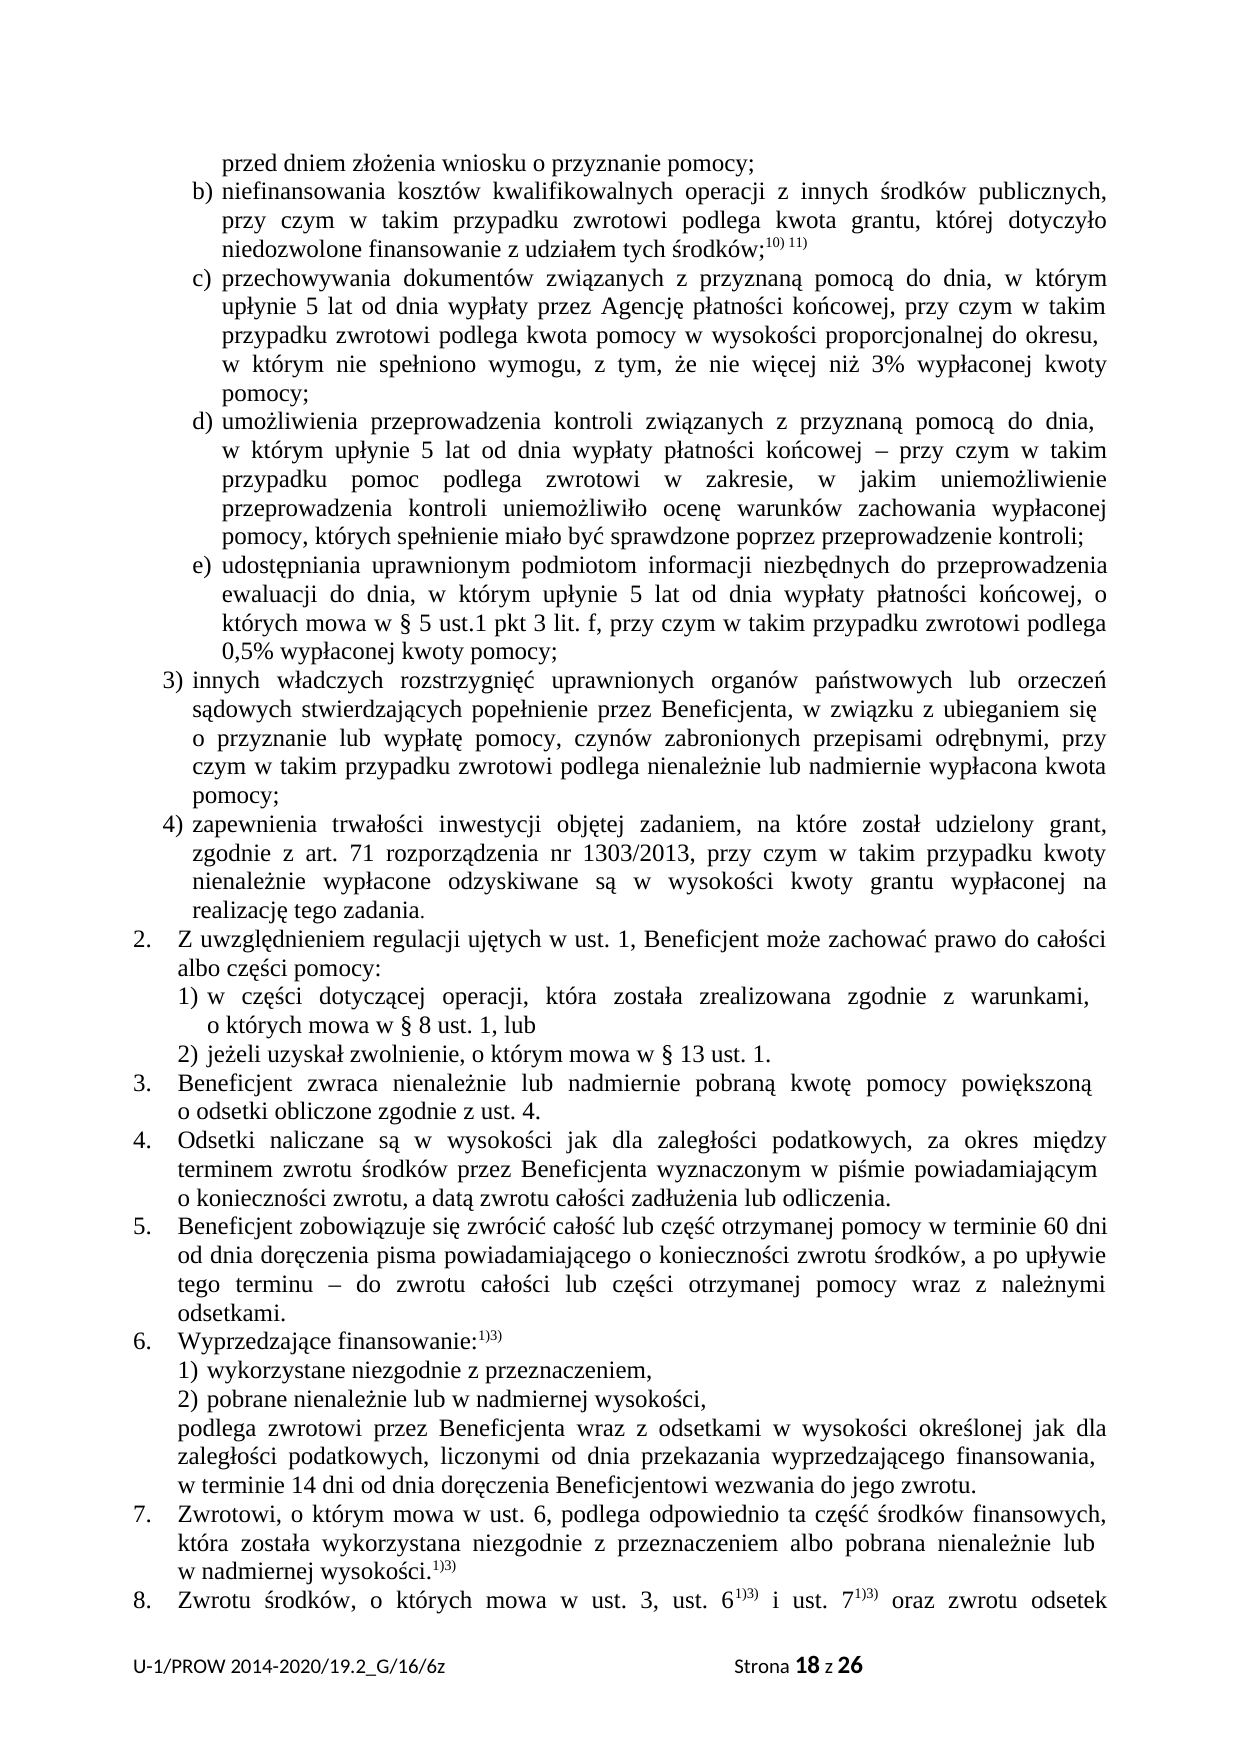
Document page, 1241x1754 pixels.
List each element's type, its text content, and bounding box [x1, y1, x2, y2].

list jeżeli uzyskał zwolnienie, o którym mowa w § 13 ust. 1. [177, 1039, 1107, 1068]
list Beneficjent zobowiązuje się zwrócić całość lub część otrzymanej pomocy w terminie 60 dni od dnia doręczenia pisma powiadamiającego o konieczności zwrotu środków, a po upływie tego terminu – do zwrotu całości lub części otrzymanej pomocy wraz z należnymi odsetkami. [133, 1211, 1107, 1326]
text podlega zwrotowi przez Beneficjenta wraz z odsetkami w wysokości określonej jak dla zaległości podatkowych, liczonymi od dnia przekazania wyprzedzającego finansowania, w terminie 14 dni od dnia doręczenia Beneficjentowi wezwania do jego zwrotu. [177, 1413, 1107, 1499]
list umożliwienia przeprowadzenia kontroli związanych z przyznaną pomocą do dnia, w którym upłynie 5 lat od dnia wypłaty płatności końcowej – przy czym w takim przypadku pomoc podlega zwrotowi w zakresie, w jakim uniemożliwienie przeprowadzenia kontroli uniemożliwiło ocenę warunków zachowania wypłaconej pomocy, których spełnienie miało być sprawdzone poprzez przeprowadzenie kontroli; [192, 406, 1107, 550]
list niefinansowania kosztów kwalifikowalnych operacji z innych środków publicznych, przy czym w takim przypadku zwrotowi podlega kwota grantu, której dotyczyło niedozwolone finansowanie z udziałem tych środków;10) 11) [192, 176, 1107, 263]
list zapewnienia trwałości inwestycji objętej zadaniem, na które został udzielony grant, zgodnie z art. 71 rozporządzenia nr 1303/2013, przy czym w takim przypadku kwoty nienależnie wypłacone odzyskiwane są w wysokości kwoty grantu wypłaconej na realizację tego zadania. [162, 809, 1107, 924]
list Beneficjent zwraca nienależnie lub nadmiernie pobraną kwotę pomocy powiększoną o odsetki obliczone zgodnie z ust. 4. [133, 1068, 1107, 1125]
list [133, 1585, 1107, 1614]
list w części dotyczącej operacji, która została zrealizowana zgodnie z warunkami, o których mowa w § 8 ust. 1, lub [177, 981, 1107, 1039]
list wykorzystane niezgodnie z przeznaczeniem, [177, 1355, 1107, 1384]
list pobrane nienależnie lub w nadmiernej wysokości, [177, 1384, 1107, 1413]
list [192, 148, 1107, 176]
list innych władczych rozstrzygnięć uprawnionych organów państwowych lub orzeczeń sądowych stwierdzających popełnienie przez Beneficjenta, w związku z ubieganiem się o przyznanie lub wypłatę pomocy, czynów zabronionych przepisami odrębnymi, przy czym w takim przypadku zwrotowi podlega nienależnie lub nadmiernie wypłacona kwota pomocy; [162, 665, 1107, 809]
list udostępniania uprawnionym podmiotom informacji niezbędnych do przeprowadzenia ewaluacji do dnia, w którym upłynie 5 lat od dnia wypłaty płatności końcowej, o których mowa w § 5 ust.1 pkt 3 lit. f, przy czym w takim przypadku zwrotowi podlega 0,5% wypłaconej kwoty pomocy; [192, 550, 1107, 665]
list Z uwzględnieniem regulacji ujętych w ust. 1, Beneficjent może zachować prawo do całości albo części pomocy: [133, 924, 1107, 981]
list przechowywania dokumentów związanych z przyznaną pomocą do dnia, w którym upłynie 5 lat od dnia wypłaty przez Agencję płatności końcowej, przy czym w takim przypadku zwrotowi podlega kwota pomocy w wysokości proporcjonalnej do okresu, w którym nie spełniono wymogu, z tym, że nie więcej niż 3% wypłaconej kwoty pomocy; [192, 263, 1107, 406]
list Odsetki naliczane są w wysokości jak dla zaległości podatkowych, za okres między terminem zwrotu środków przez Beneficjenta wyznaczonym w piśmie powiadamiającym o konieczności zwrotu, a datą zwrotu całości zadłużenia lub odliczenia. [133, 1125, 1107, 1211]
list Wyprzedzające finansowanie:1)3) [133, 1326, 1107, 1355]
list Zwrotowi, o którym mowa w ust. 6, podlega odpowiednio ta część środków finansowych, która została wykorzystana niezgodnie z przeznaczeniem albo pobrana nienależnie lub w nadmiernej wysokości.1)3) [133, 1499, 1107, 1585]
